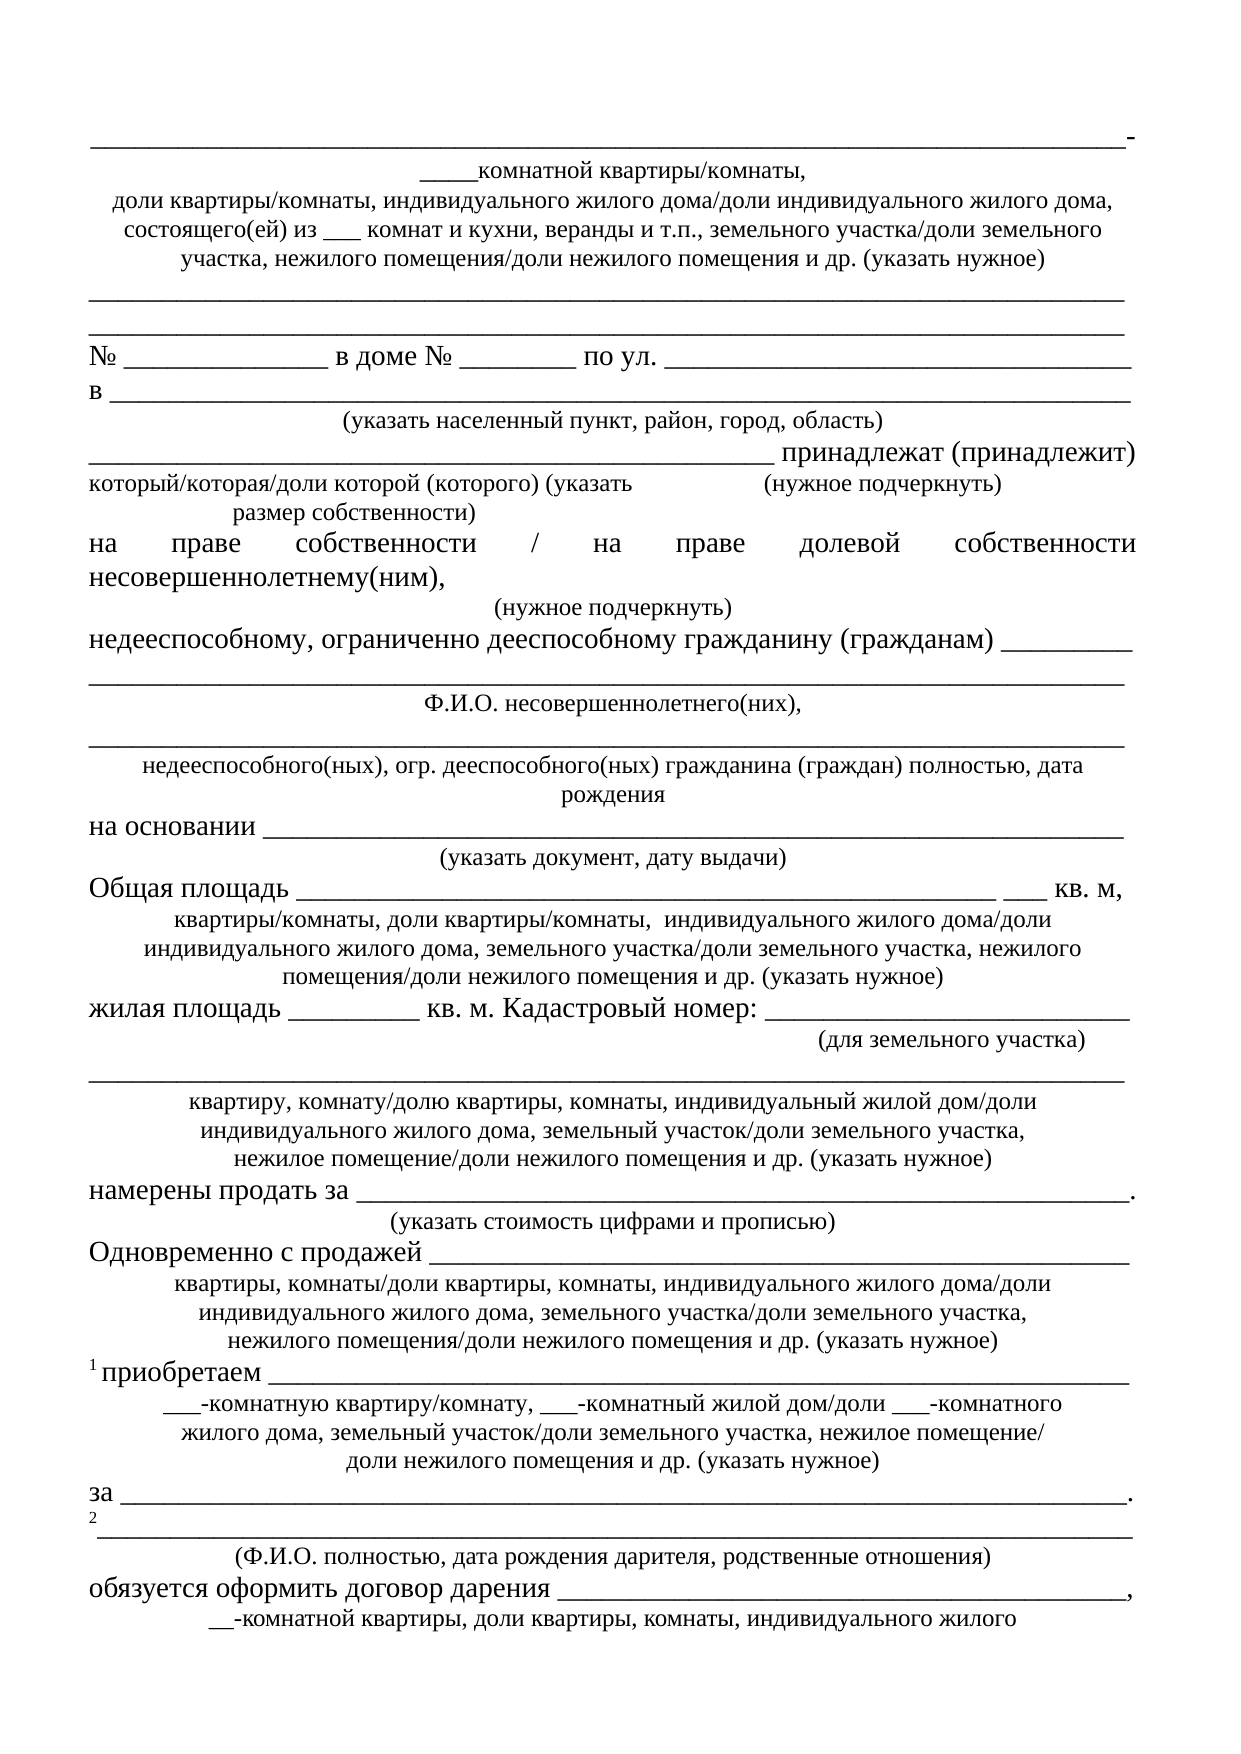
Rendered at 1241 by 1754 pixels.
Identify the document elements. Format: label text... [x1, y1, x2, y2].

text доли нежилого помещения и др. (указать нужное) [89, 1445, 1137, 1474]
text _______________________________________________________________________ [89, 1052, 1137, 1086]
text который/которая/доли которой (которого) (указать (нужное подчеркнуть) [89, 468, 1137, 497]
text нежилое помещение/доли нежилого помещения и др. (указать нужное) [89, 1143, 1137, 1172]
text __-комнатной квартиры, доли квартиры, комнаты, индивидуального жилого [89, 1603, 1137, 1632]
text доли квартиры/комнаты, индивидуального жилого дома/доли индивидуального жилого дома, состоящего(ей) из ___ комнат и кухни, веранды и т.п., земельного участка/доли земельного участка, нежилого помещения/доли нежилого помещения и др. (указать нужное) [89, 185, 1137, 271]
text _______________________________________________________________________ [89, 717, 1137, 751]
text (указать документ, дату выдачи) [89, 842, 1137, 870]
text квартиры, комнаты/доли квартиры, комнаты, индивидуального жилого дома/доли [89, 1268, 1137, 1297]
text _______________________________________________________________________ [89, 271, 1137, 305]
text недееспособного(ных), огр. дееспособного(ных) гражданина (граждан) полностью, дата рождения [89, 751, 1137, 808]
text _______________________________________________ принадлежат (принадлежит) [89, 434, 1137, 468]
text жилого дома, земельный участок/доли земельного участка, нежилое помещение/ [89, 1417, 1137, 1445]
text (указать стоимость цифрами и прописью) [89, 1206, 1137, 1234]
text _______________________________________________________________________-____комнатной квартиры/комнаты, [89, 118, 1137, 185]
text индивидуального жилого дома, земельный участок/доли земельного участка, [89, 1115, 1137, 1143]
text ___-комнатную квартиру/комнату, ___-комнатный жилой дом/доли ___-комнатного [89, 1388, 1137, 1417]
text жилая площадь _________ кв. м. Кадастровый номер: _________________________ [89, 990, 1137, 1024]
text нежилого помещения/доли нежилого помещения и др. (указать нужное) [89, 1326, 1137, 1354]
text (Ф.И.О. полностью, дата рождения дарителя, родственные отношения) [89, 1541, 1137, 1570]
text 1 приобретаем ___________________________________________________________ [89, 1354, 1137, 1388]
text индивидуального жилого дома, земельного участка/доли земельного участка, [89, 1297, 1137, 1326]
text (нужное подчеркнуть) [89, 592, 1137, 621]
text _______________________________________________________________________ [89, 305, 1137, 338]
text 2_______________________________________________________________________ [89, 1508, 1137, 1541]
text размер собственности) [89, 497, 1137, 525]
text квартиру, комнату/долю квартиры, комнаты, индивидуальный жилой дом/доли [89, 1086, 1137, 1115]
text в ______________________________________________________________________ [89, 372, 1137, 406]
text Ф.И.О. несовершеннолетнего(них), [89, 688, 1137, 717]
text недееспособному, ограниченно дееспособному гражданину (гражданам) _________ [89, 621, 1137, 655]
text _______________________________________________________________________ [89, 655, 1137, 688]
text на основании ___________________________________________________________ [89, 808, 1137, 842]
text намерены продать за _____________________________________________________. [89, 1172, 1137, 1206]
text (для земельного участка) [89, 1024, 1137, 1052]
text квартиры/комнаты, доли квартиры/комнаты, индивидуального жилого дома/доли индивидуального жилого дома, земельного участка/доли земельного участка, нежилого помещения/доли нежилого помещения и др. (указать нужное) [89, 904, 1137, 990]
text Одновременно с продажей ________________________________________________ [89, 1234, 1137, 1268]
text № ______________ в доме № ________ по ул. ________________________________ [89, 338, 1137, 372]
text обязуется оформить договор дарения _______________________________________, [89, 1570, 1137, 1603]
text (указать населенный пункт, район, город, область) [89, 406, 1137, 434]
text Общая площадь ________________________________________________ ___ кв. м, [89, 870, 1137, 904]
text за _____________________________________________________________________. [89, 1474, 1137, 1508]
text на праве собственности / на праве долевой собственности несовершеннолетнему(ним), [89, 525, 1137, 592]
